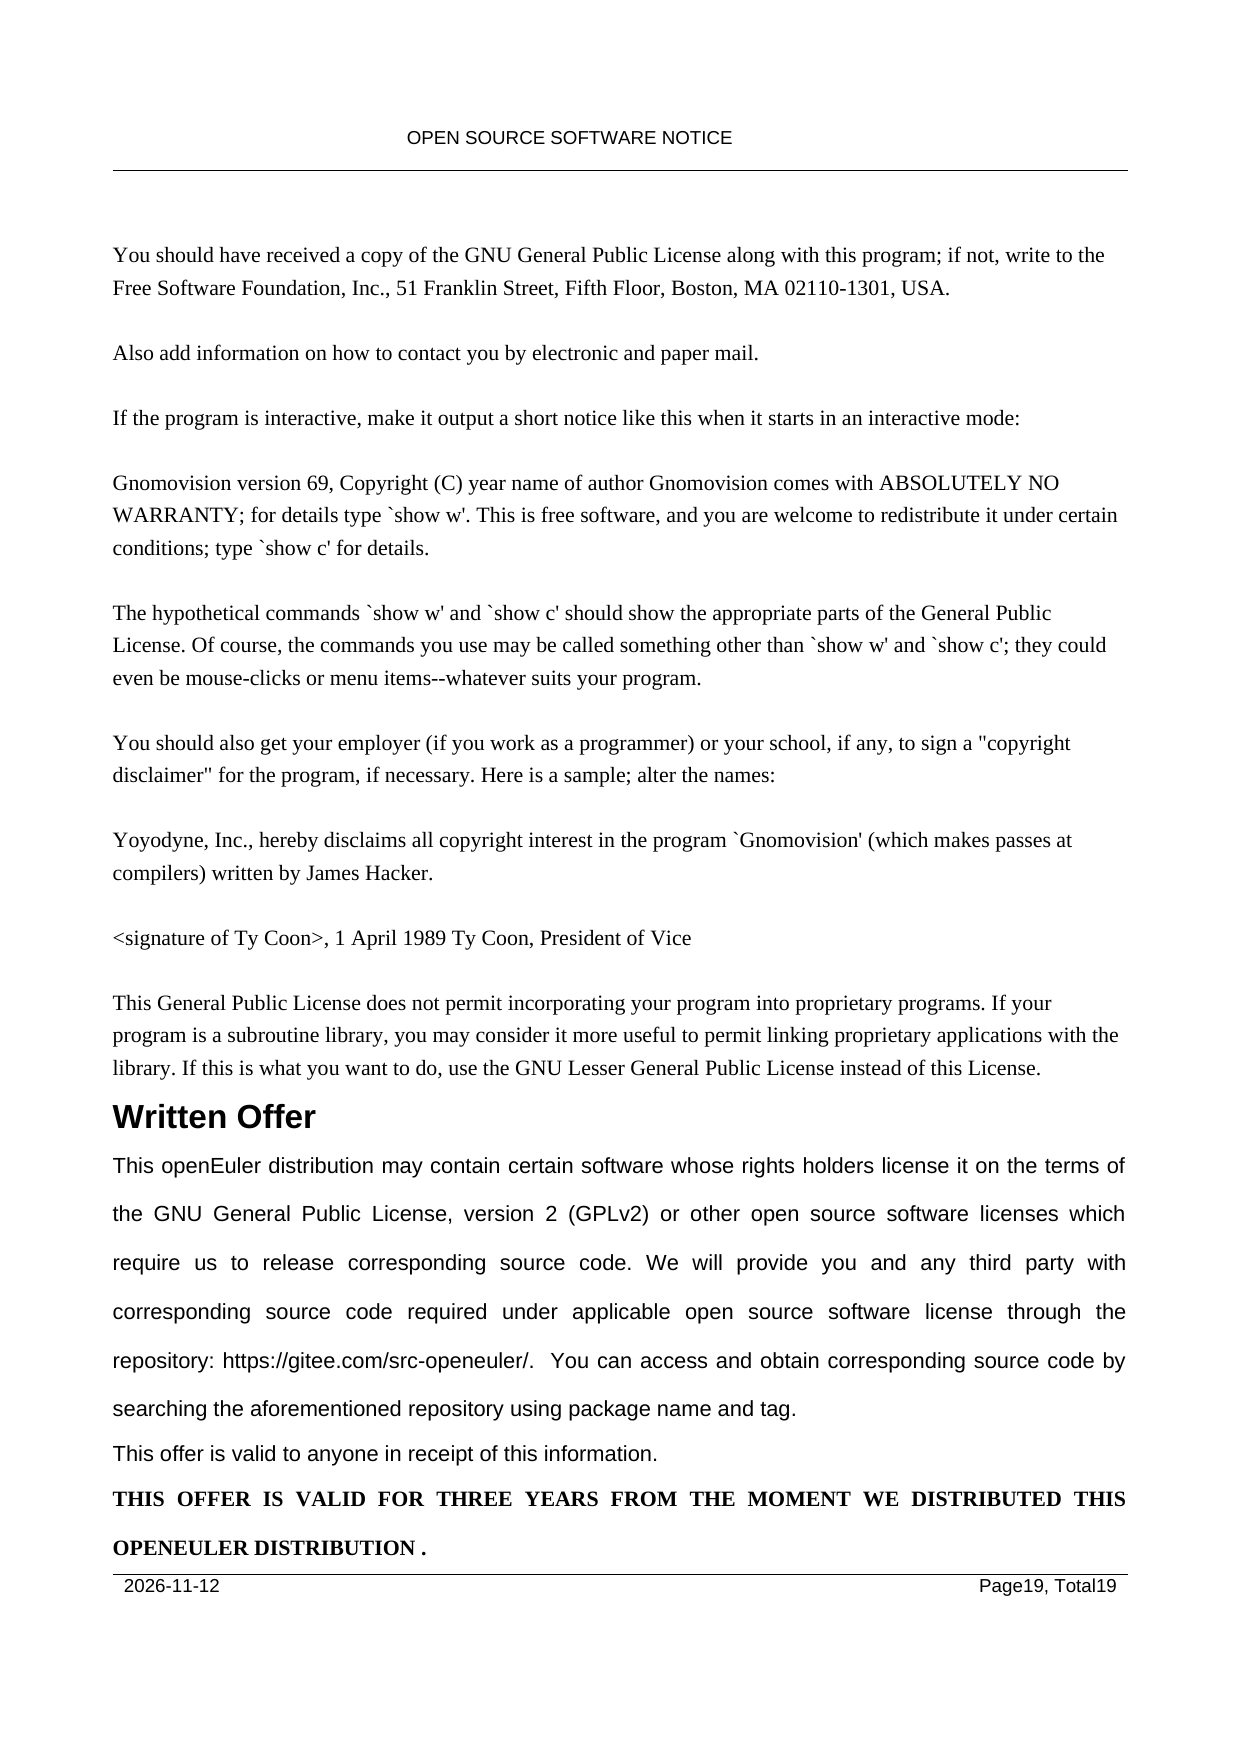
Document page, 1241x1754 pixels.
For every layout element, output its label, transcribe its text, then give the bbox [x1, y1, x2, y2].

text This openEuler distribution may contain certain software whose rights holders license it on the terms of the GNU General Public License, version 2 (GPLv2) or other open source software licenses which require us to release corresponding source code. We will provide you and any third party with corresponding source code required under applicable open source software license through the repository: https://gitee.com/src-openeuler/. You can access and obtain corresponding source code by searching the aforementioned repository using package name and tag. [112, 1149, 1128, 1425]
text THIS OFFER IS VALID FOR THREE YEARS FROM THE MOMENT WE DISTRIBUTED THIS OPENEULER DISTRIBUTION . [112, 1483, 1128, 1564]
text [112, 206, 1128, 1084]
text Written Offer [112, 1084, 1128, 1149]
text This offer is valid to anyone in receipt of this information. [112, 1438, 1128, 1470]
